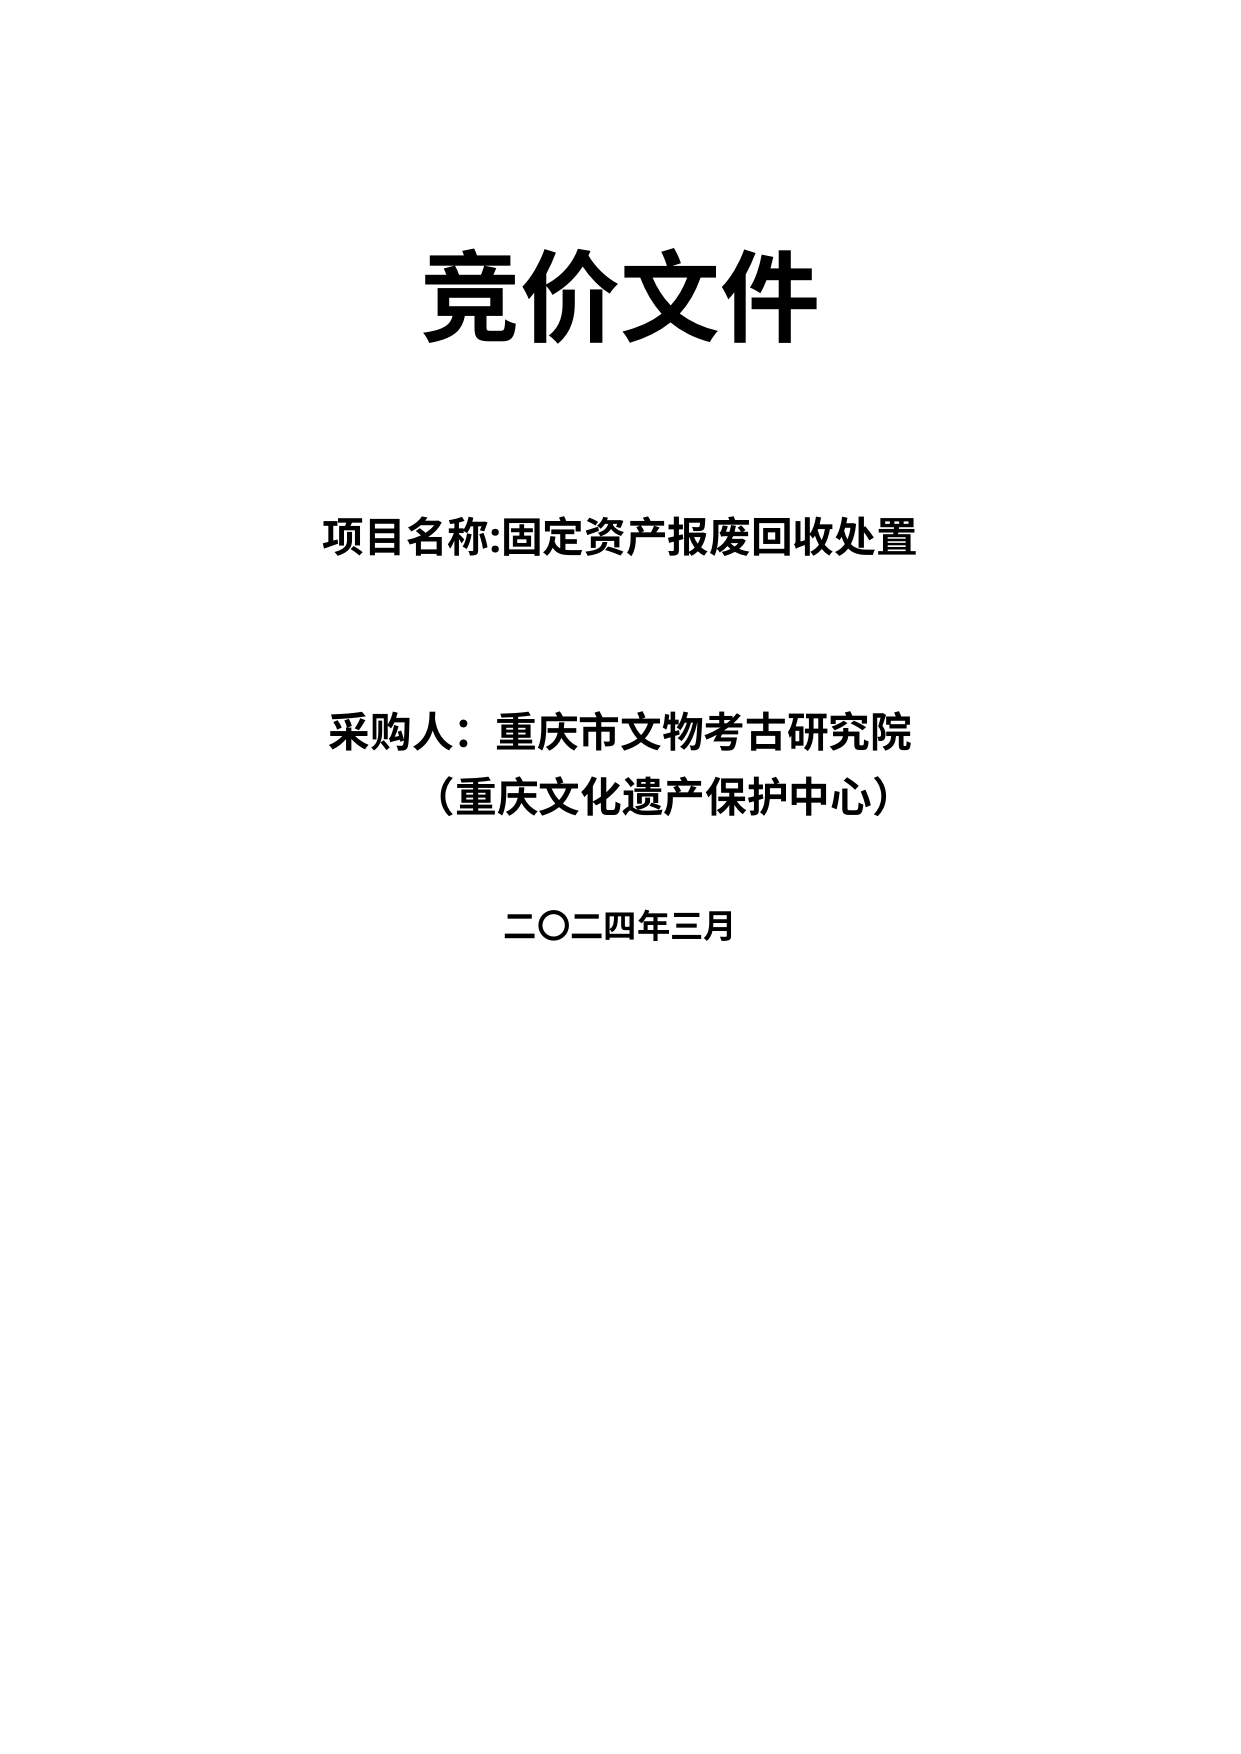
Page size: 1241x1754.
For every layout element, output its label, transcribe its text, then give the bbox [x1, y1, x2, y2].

text 二〇二四年三月 [151, 892, 1089, 957]
text 竞价文件 [151, 209, 1089, 372]
text （重庆文化遗产保护中心） [151, 762, 1089, 827]
text 项目名称:固定资产报废回收处置 [151, 502, 1089, 567]
text 采购人：重庆市文物考古研究院 [151, 697, 1089, 762]
